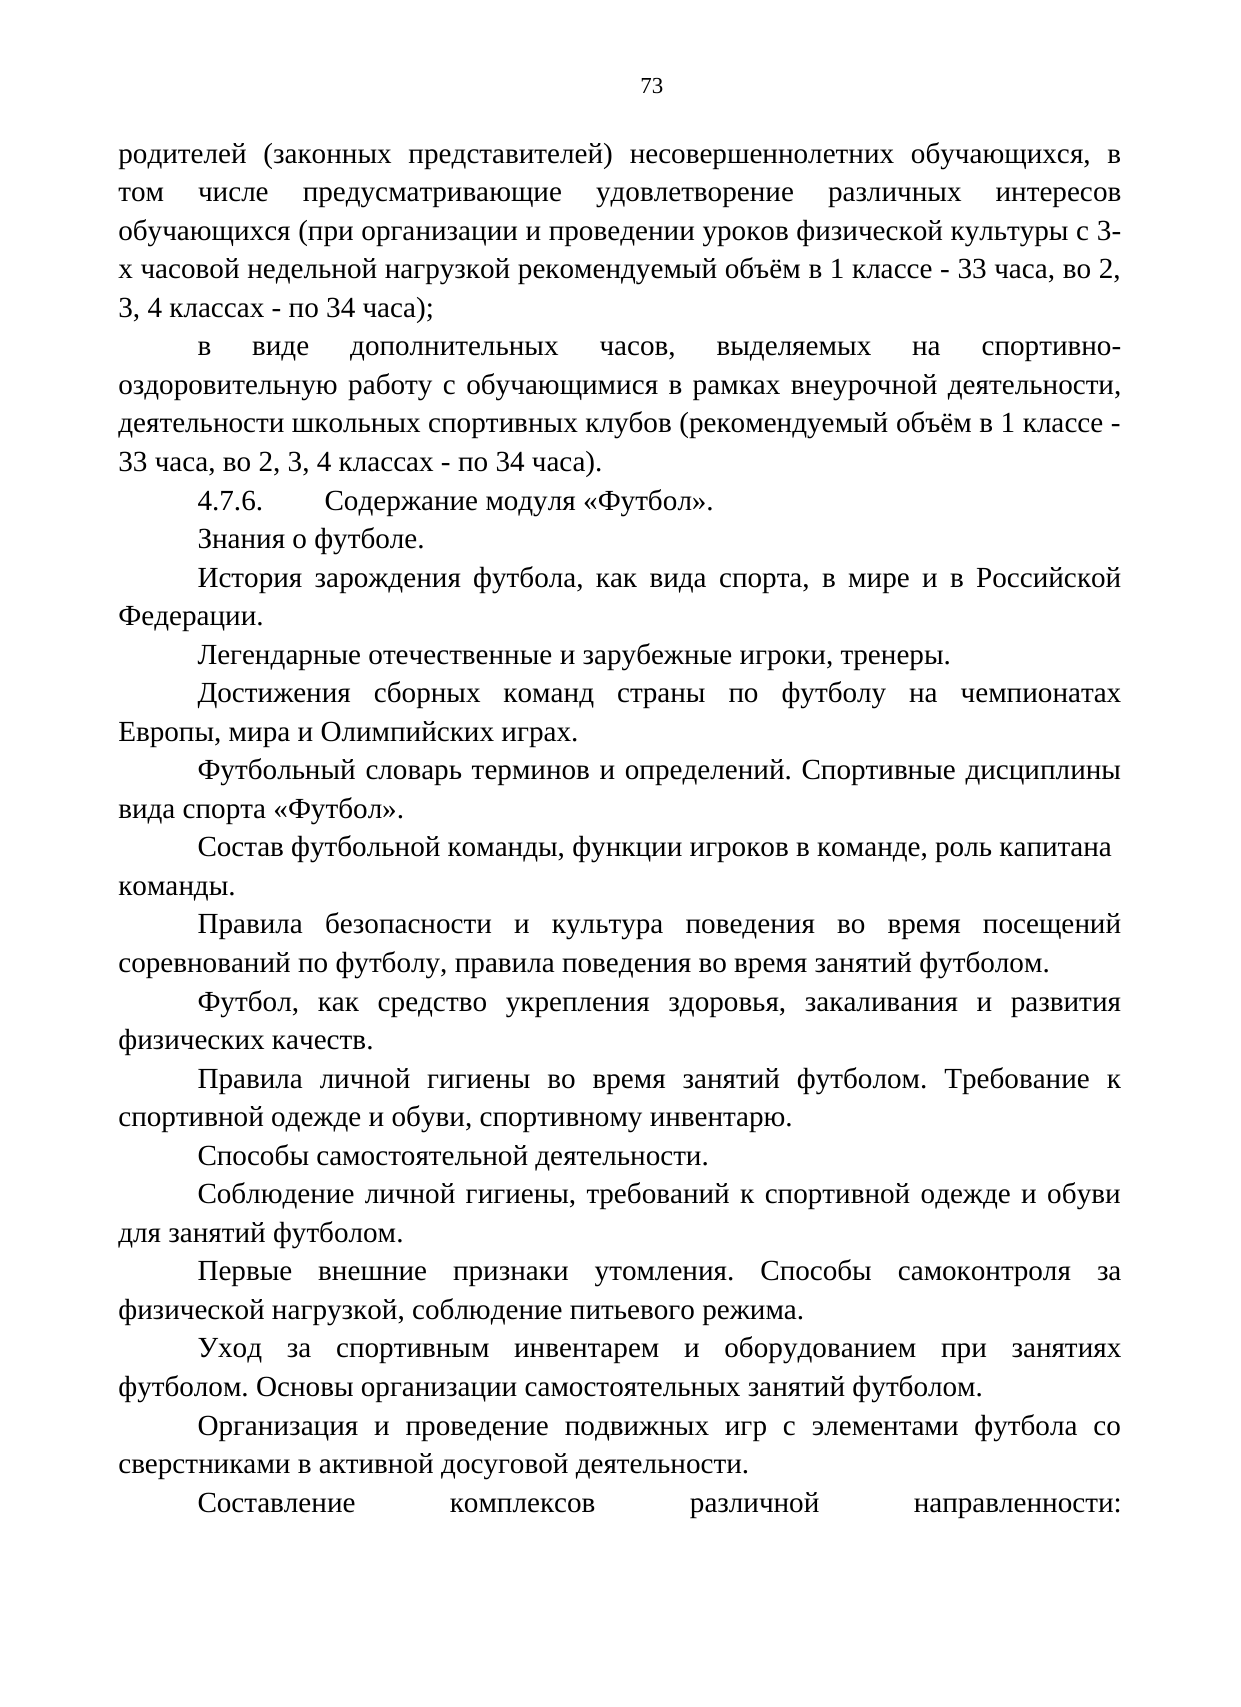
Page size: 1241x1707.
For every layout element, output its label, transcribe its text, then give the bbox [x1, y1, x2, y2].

text Организация и проведение подвижных игр с элементами футбола со сверстниками в активной досуговой деятельности. [118, 1408, 1122, 1480]
list Содержание модуля «Футбол». [118, 483, 1122, 516]
text Первые внешние признаки утомления. Способы самоконтроля за физической нагрузкой, соблюдение питьевого режима. [118, 1253, 1122, 1326]
text Соблюдение личной гигиены, требований к спортивной одежде и обуви для занятий футболом. [118, 1176, 1122, 1248]
text Состав футбольной команды, функции игроков в команде, роль капитана [118, 829, 1122, 863]
text Футбол, как средство укрепления здоровья, закаливания и развития физических качеств. [118, 984, 1122, 1056]
text Правила безопасности и культура поведения во время посещений соревнований по футболу, правила поведения во время занятий футболом. [118, 907, 1122, 979]
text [197, 1485, 1122, 1518]
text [118, 136, 1122, 323]
text Знания о футболе. [118, 521, 1122, 555]
text Легендарные отечественные и зарубежные игроки, тренеры. [118, 637, 1122, 670]
text Уход за спортивным инвентарем и оборудованием при занятиях футболом. Основы организации самостоятельных занятий футболом. [118, 1331, 1122, 1403]
text Достижения сборных команд страны по футболу на чемпионатах Европы, мира и Олимпийских играх. [118, 675, 1122, 747]
text в виде дополнительных часов, выделяемых на спортивно-оздоровительную работу с обучающимися в рамках внеурочной деятельности, деятельности школьных спортивных клубов (рекомендуемый объём в 1 классе - 33 часа, во 2, 3, 4 классах - по 34 часа). [118, 328, 1122, 478]
text Правила личной гигиены во время занятий футболом. Требование к спортивной одежде и обуви, спортивному инвентарю. [118, 1061, 1122, 1133]
text Футбольный словарь терминов и определений. Спортивные дисциплины вида спорта «Футбол». [118, 752, 1122, 824]
text История зарождения футбола, как вида спорта, в мире и в Российской Федерации. [118, 560, 1122, 632]
text команды. [118, 868, 1122, 902]
text Способы самостоятельной деятельности. [197, 1138, 1122, 1171]
